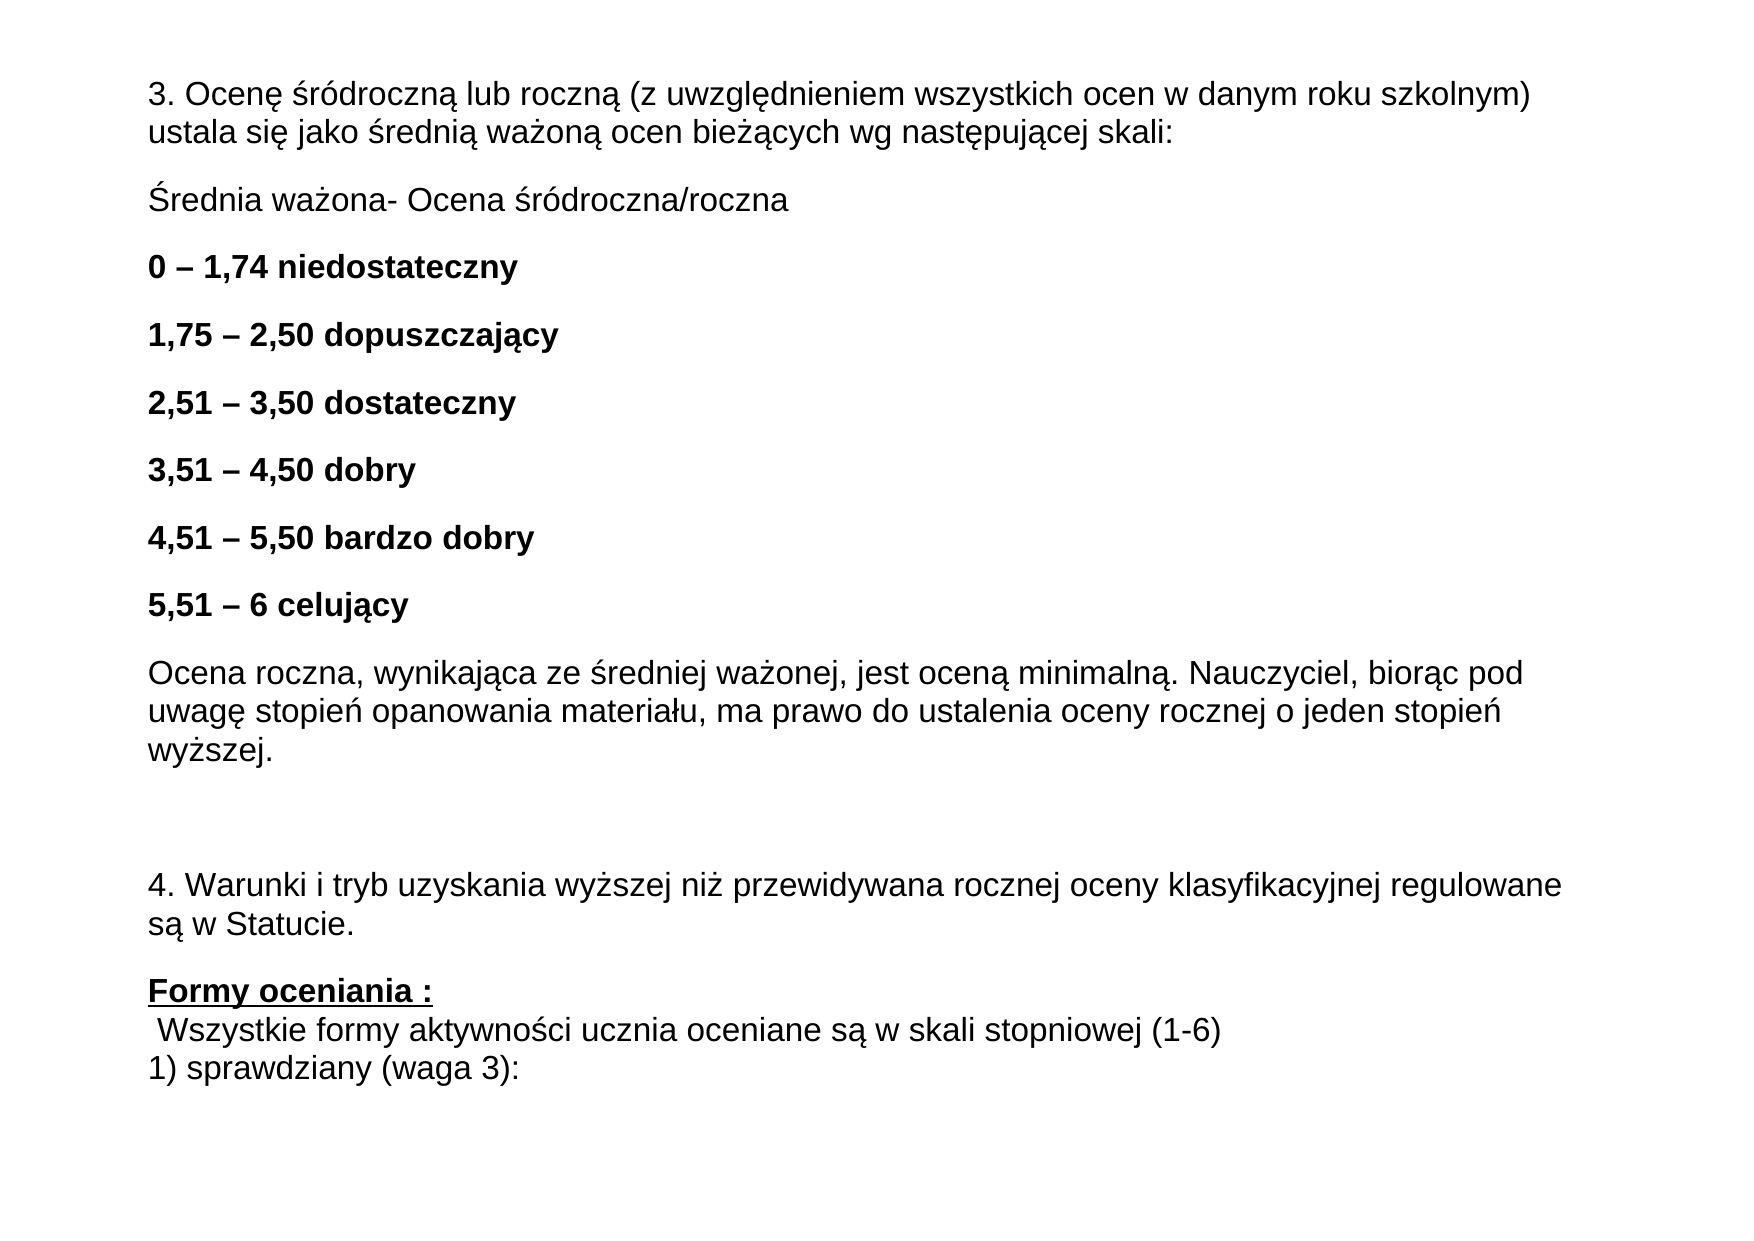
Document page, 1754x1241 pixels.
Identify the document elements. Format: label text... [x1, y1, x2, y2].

text 3. Ocenę śródroczną lub roczną (z uwzględnieniem wszystkich ocen w danym roku szkolnym) ustala się jako średnią ważoną ocen bieżących wg następującej skali: [148, 141, 1606, 218]
text 1,75 – 2,50 dopuszczający [148, 383, 1606, 421]
text 5,51 – 6 celujący [148, 653, 1606, 692]
text 4,51 – 5,50 bardzo dobry [148, 586, 1606, 624]
text 2,51 – 3,50 dostateczny [148, 450, 1606, 489]
text Ocena roczna, wynikająca ze średniej ważonej, jest oceną minimalną. Nauczyciel, biorąc pod uwagę stopień opanowania materiału, ma prawo do ustalenia oceny rocznej o jeden stopień wyższej. [148, 721, 1606, 836]
text Formy oceniania : [148, 1039, 1606, 1077]
text 3,51 – 4,50 dobry [148, 518, 1606, 556]
text - [rodzaj oceny, np. ze sprawdzianu] – [przypisana waga, np. 3], [148, 74, 1606, 112]
text Średnia ważona- Ocena śródroczna/roczna [148, 247, 1606, 286]
text 0 – 1,74 niedostateczny [148, 315, 1606, 353]
text 4. Warunki i tryb uzyskania wyższej niż przewidywana rocznej oceny klasyfikacyjnej regulowane są w Statucie. [148, 933, 1606, 1010]
